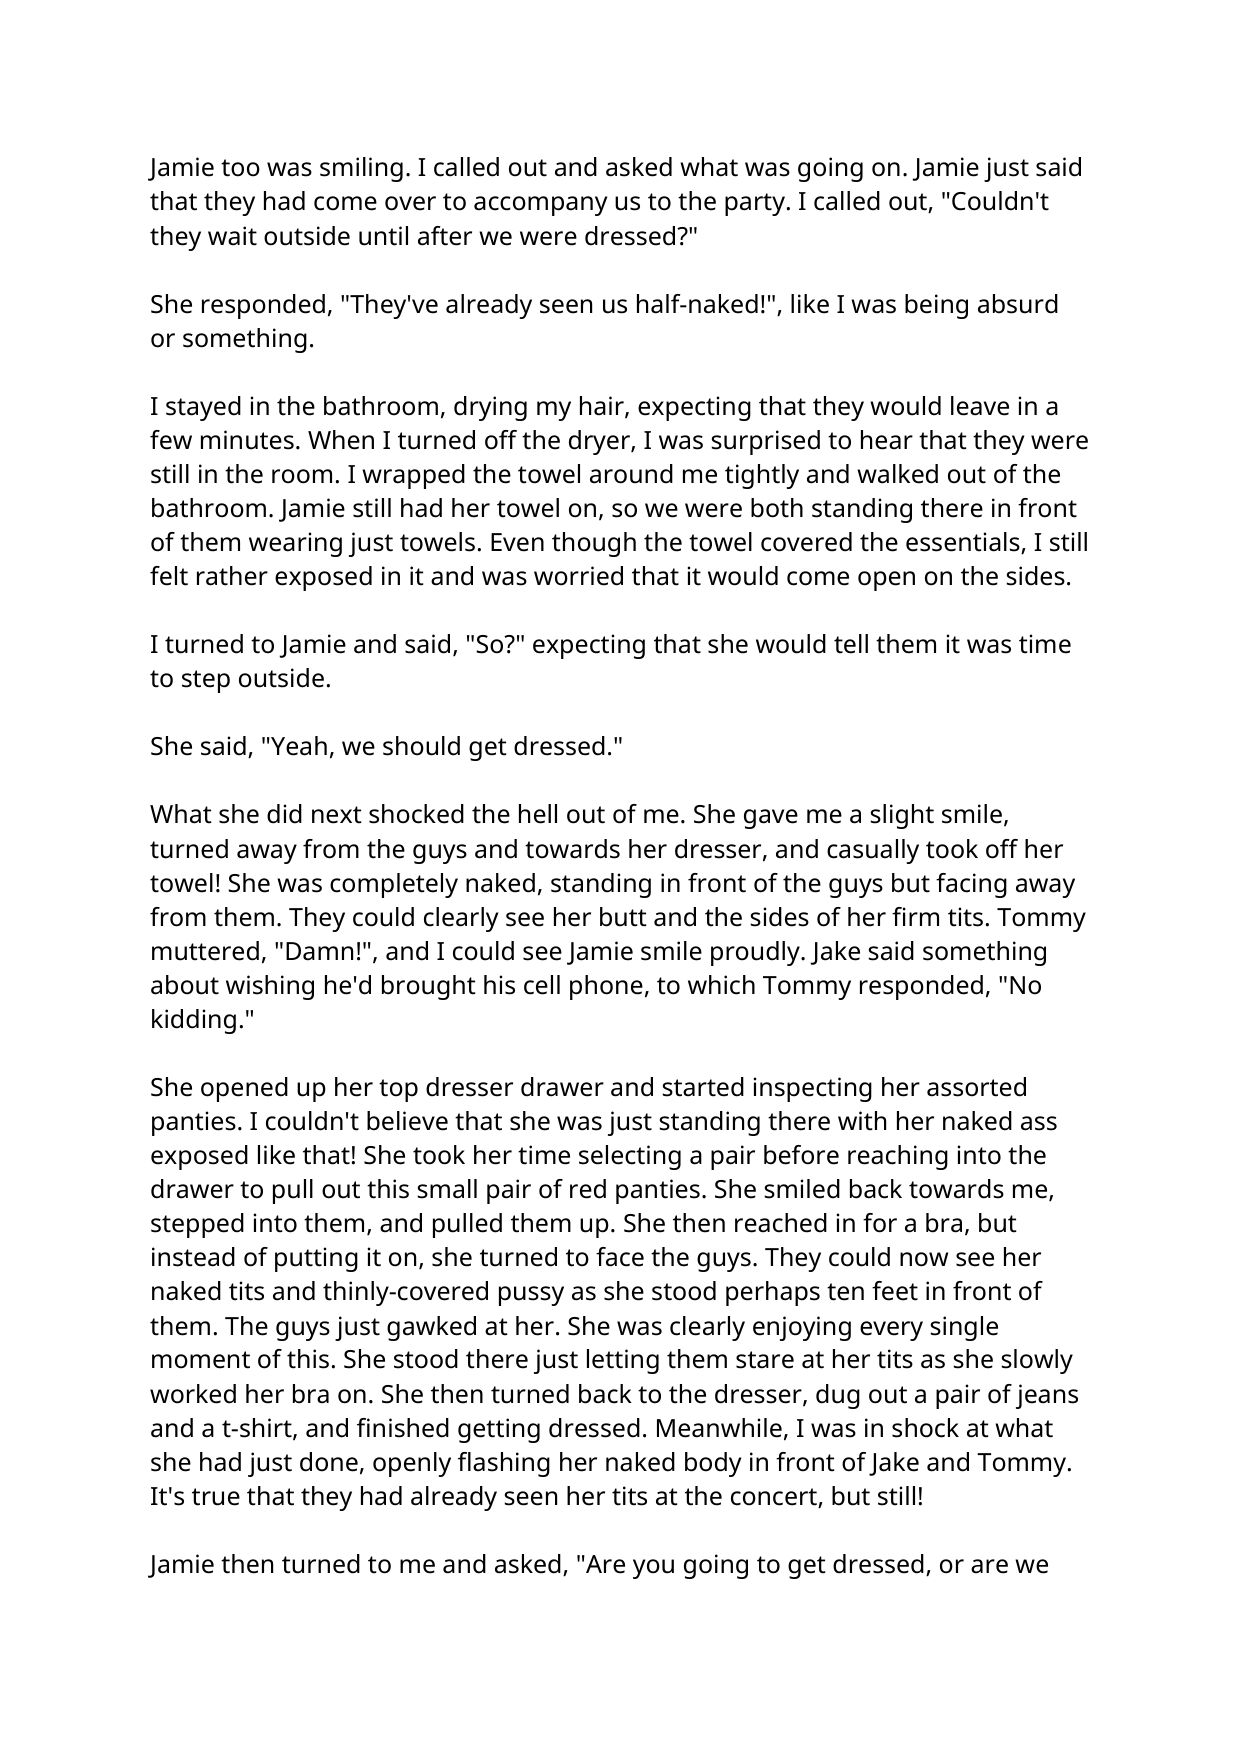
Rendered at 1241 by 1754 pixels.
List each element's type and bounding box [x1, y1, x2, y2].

text [150, 150, 1090, 1581]
